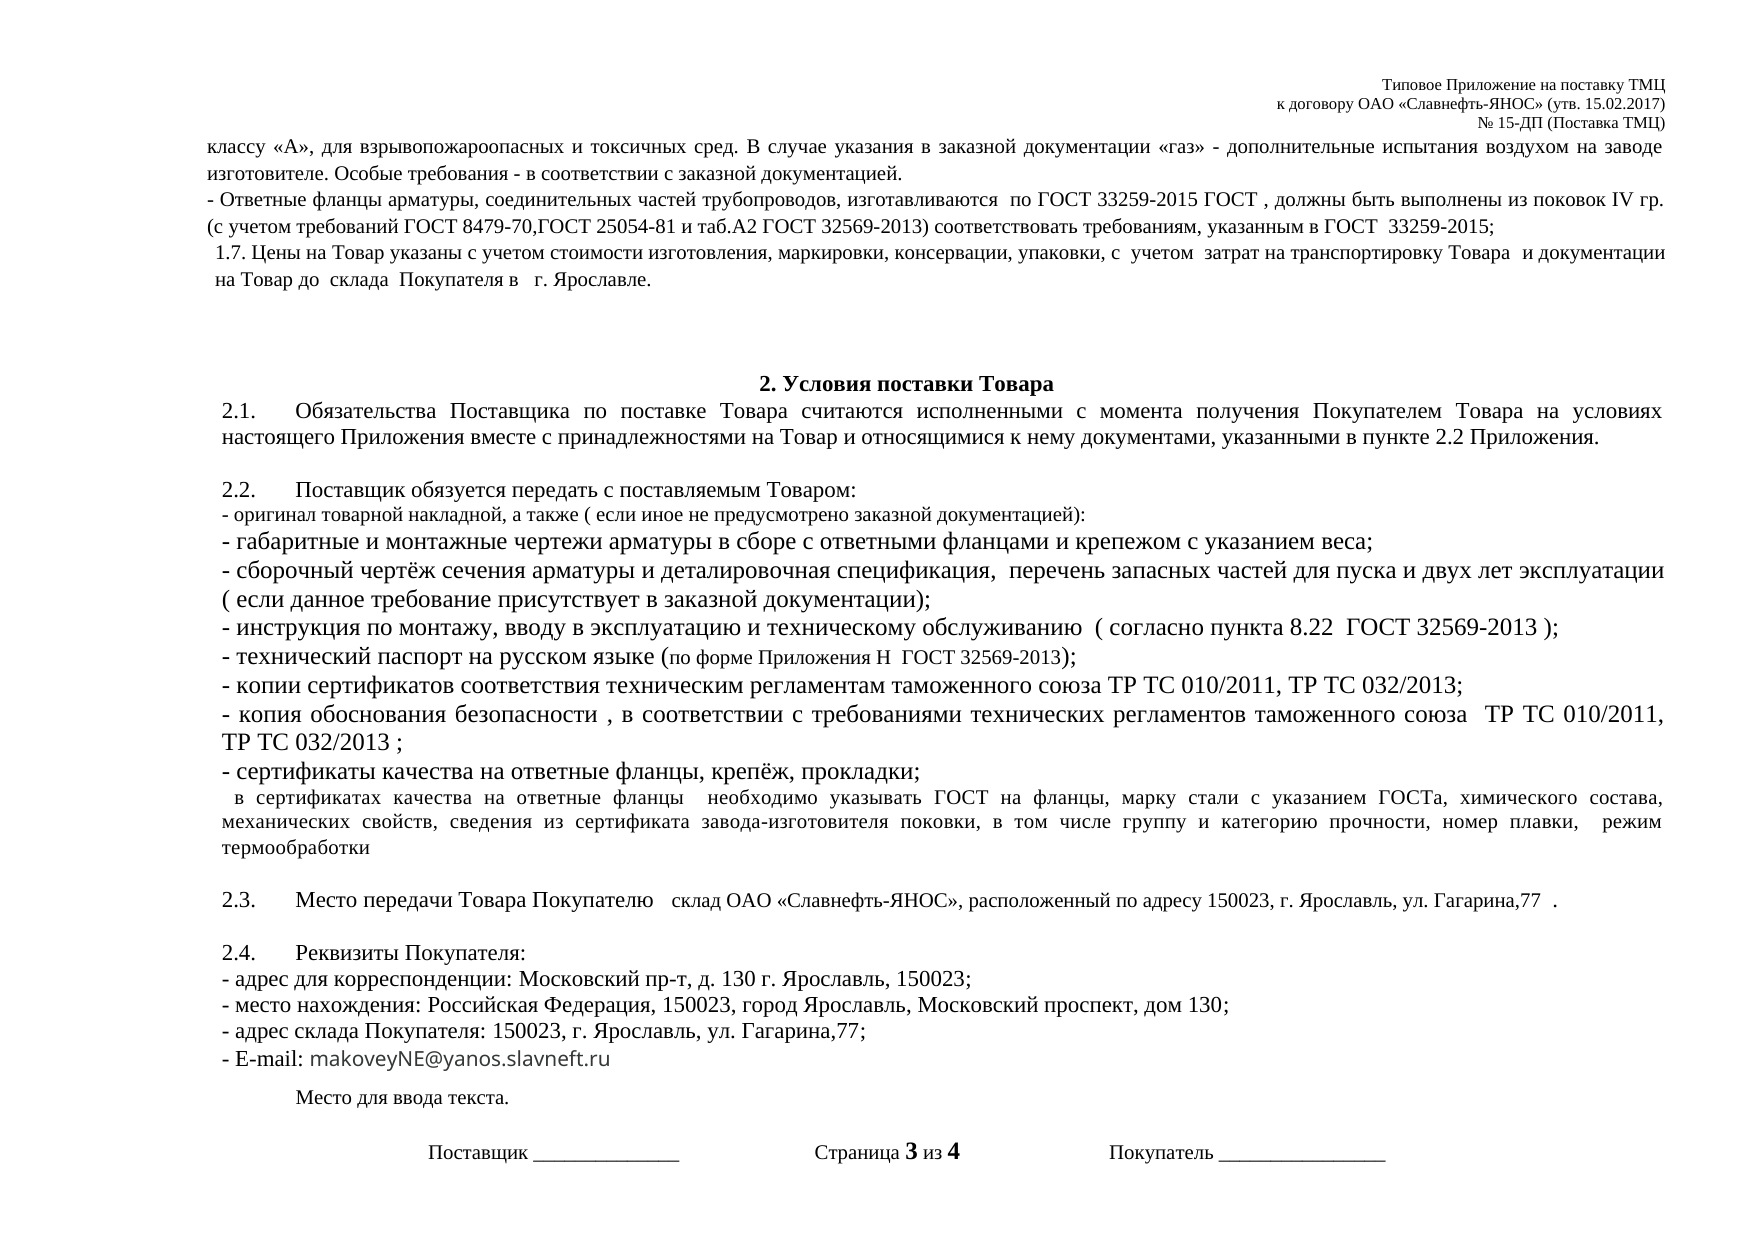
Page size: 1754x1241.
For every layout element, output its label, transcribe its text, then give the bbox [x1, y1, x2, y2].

text 2.3. Место передачи Товара Покупателю . [222, 886, 1665, 912]
text 2.4. Реквизиты Покупателя: [222, 938, 1665, 965]
text 2.2. Поставщик обязуется передать с поставляемым Товаром: [222, 476, 1665, 502]
text 2.1. Обязательства Поставщика по поставке Товара считаются исполненными с момента получения Покупателем Товара на условиях настоящего Приложения вместе с принадлежностями на Товар и относящимися к нему документами, указанными в пункте 2.2 Приложения. [222, 397, 1665, 449]
text - место нахождения: ; [222, 991, 1665, 1018]
text - адрес для корреспонденции: ; [222, 965, 1665, 991]
text - E-mail: [222, 1044, 1665, 1072]
text 2. Условия поставки Товара [148, 370, 1665, 397]
text - адрес склада Покупателя: ; [222, 1018, 1665, 1044]
